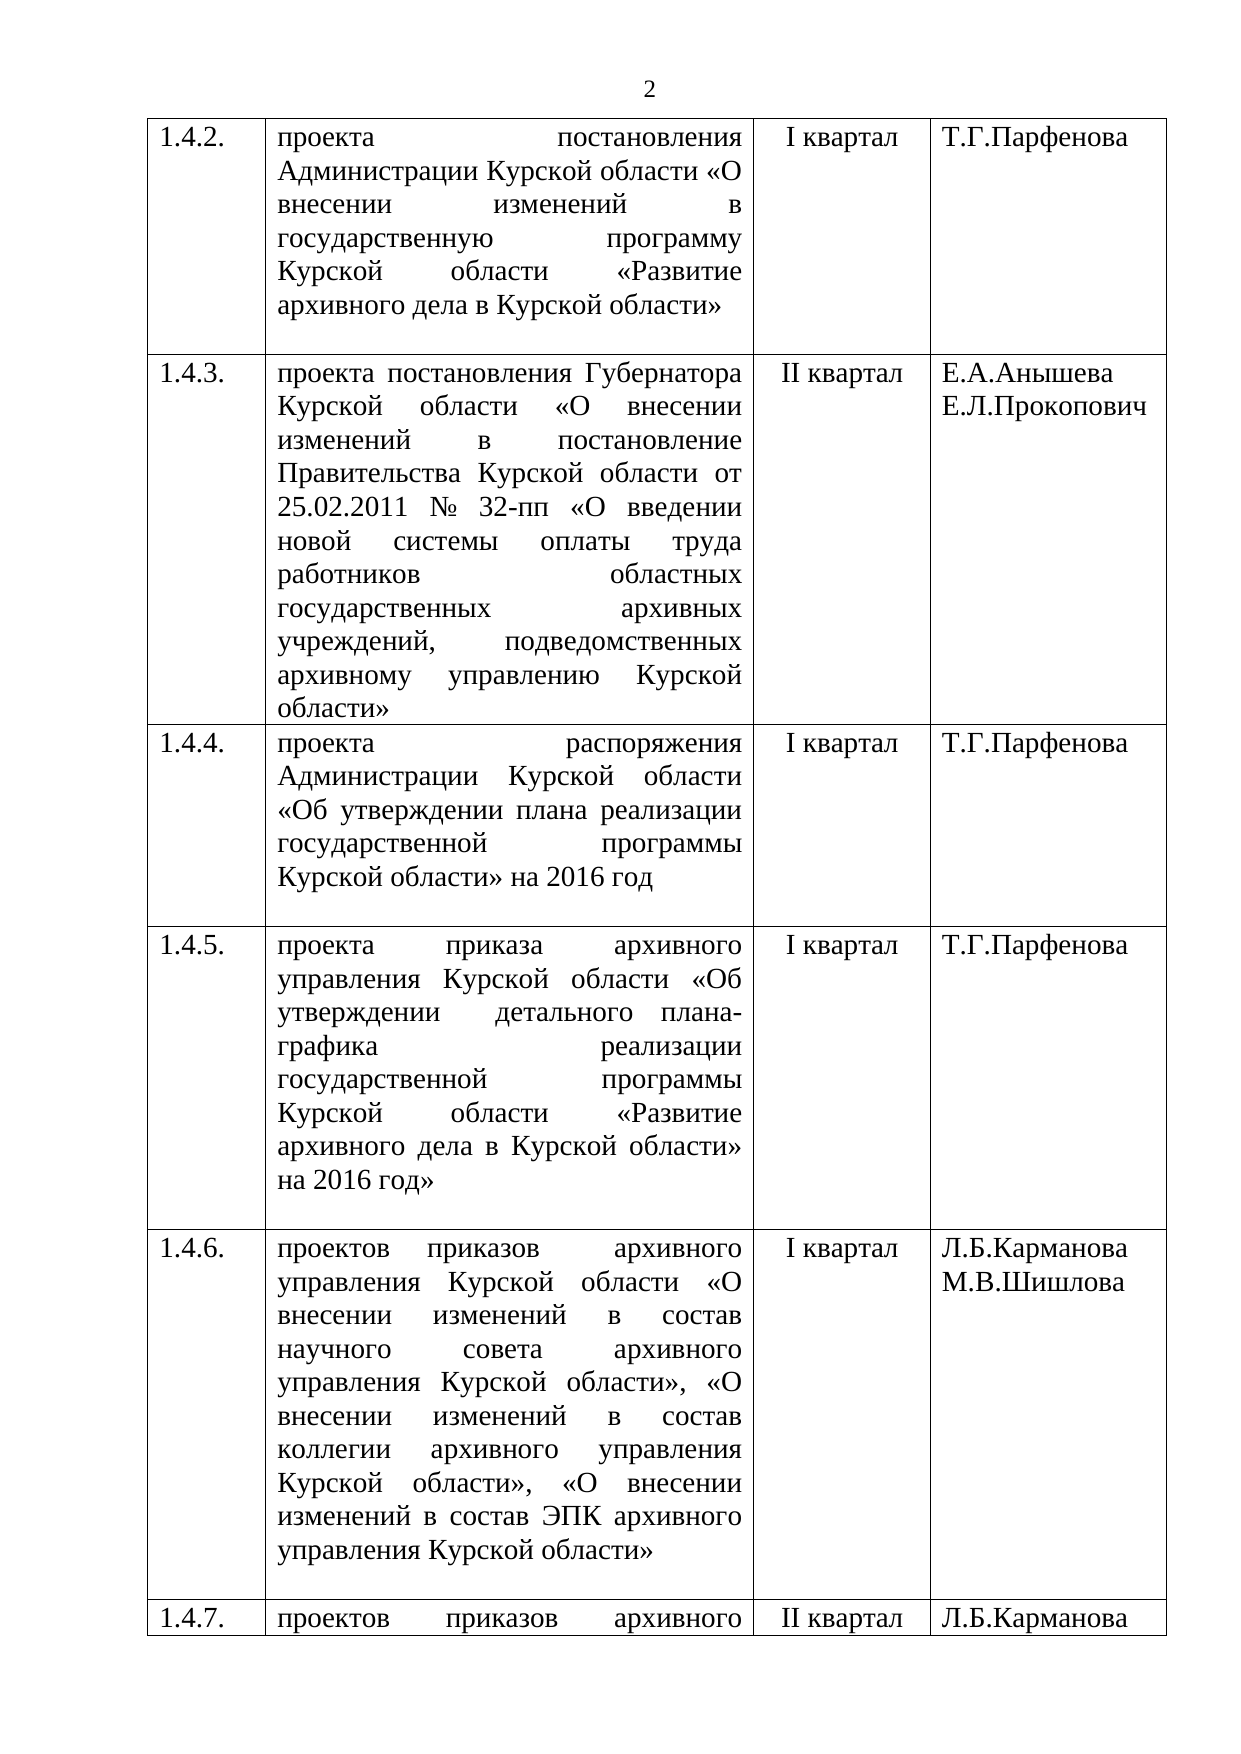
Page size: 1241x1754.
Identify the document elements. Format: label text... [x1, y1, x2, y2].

table_cell проекта постановления Администрации Курской области «О внесении изменений в государственную программу Курской области «Развитие архивного дела в Курской области» [266, 119, 753, 354]
table_cell Е.А.Анышева Е.Л.Прокопович [931, 355, 1166, 724]
table_cell проекта постановления Губернатора Курской области «О внесении изменений в постановление Правительства Курской области от 25.02.2011 № 32-пп «О введении новой системы оплаты труда работников областных государственных архивных учреждений, подведомственных архивному управлению Курской области» [266, 355, 753, 724]
table_cell 1.4.2. [148, 119, 265, 354]
table_cell 1.4.6. [148, 1230, 265, 1599]
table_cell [266, 1600, 753, 1635]
table_cell проектов приказов архивного управления Курской области «О внесении изменений в состав научного совета архивного управления Курской области», «О внесении изменений в состав коллегии архивного управления Курской области», «О внесении изменений в состав ЭПК архивного управления Курской области» [266, 1230, 753, 1599]
table_cell 1.4.5. [148, 927, 265, 1229]
table_cell I квартал [754, 1230, 930, 1599]
table_cell проекта приказа архивного управления Курской области «Об утверждении детального плана-графика реализации государственной программы Курской области «Развитие архивного дела в Курской области» на 2016 год» [266, 927, 753, 1229]
table_cell 1.4.4. [148, 725, 265, 926]
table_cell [931, 1600, 1166, 1635]
table_cell Т.Г.Парфенова [931, 725, 1166, 926]
table_cell 1.4.3. [148, 355, 265, 724]
table_cell II квартал [754, 355, 930, 724]
table_cell II квартал [754, 1600, 930, 1635]
table_cell проекта распоряжения Администрации Курской области «Об утверждении плана реализации государственной программы Курской области» на 2016 год [266, 725, 753, 926]
table_cell Т.Г.Парфенова [931, 927, 1166, 1229]
table_cell 1.4.7. [148, 1600, 265, 1635]
table_cell I квартал [754, 725, 930, 926]
table_cell Л.Б.Карманова М.В.Шишлова [931, 1230, 1166, 1599]
table_cell Т.Г.Парфенова [931, 119, 1166, 354]
table_cell I квартал [754, 119, 930, 354]
table_cell I квартал [754, 927, 930, 1229]
